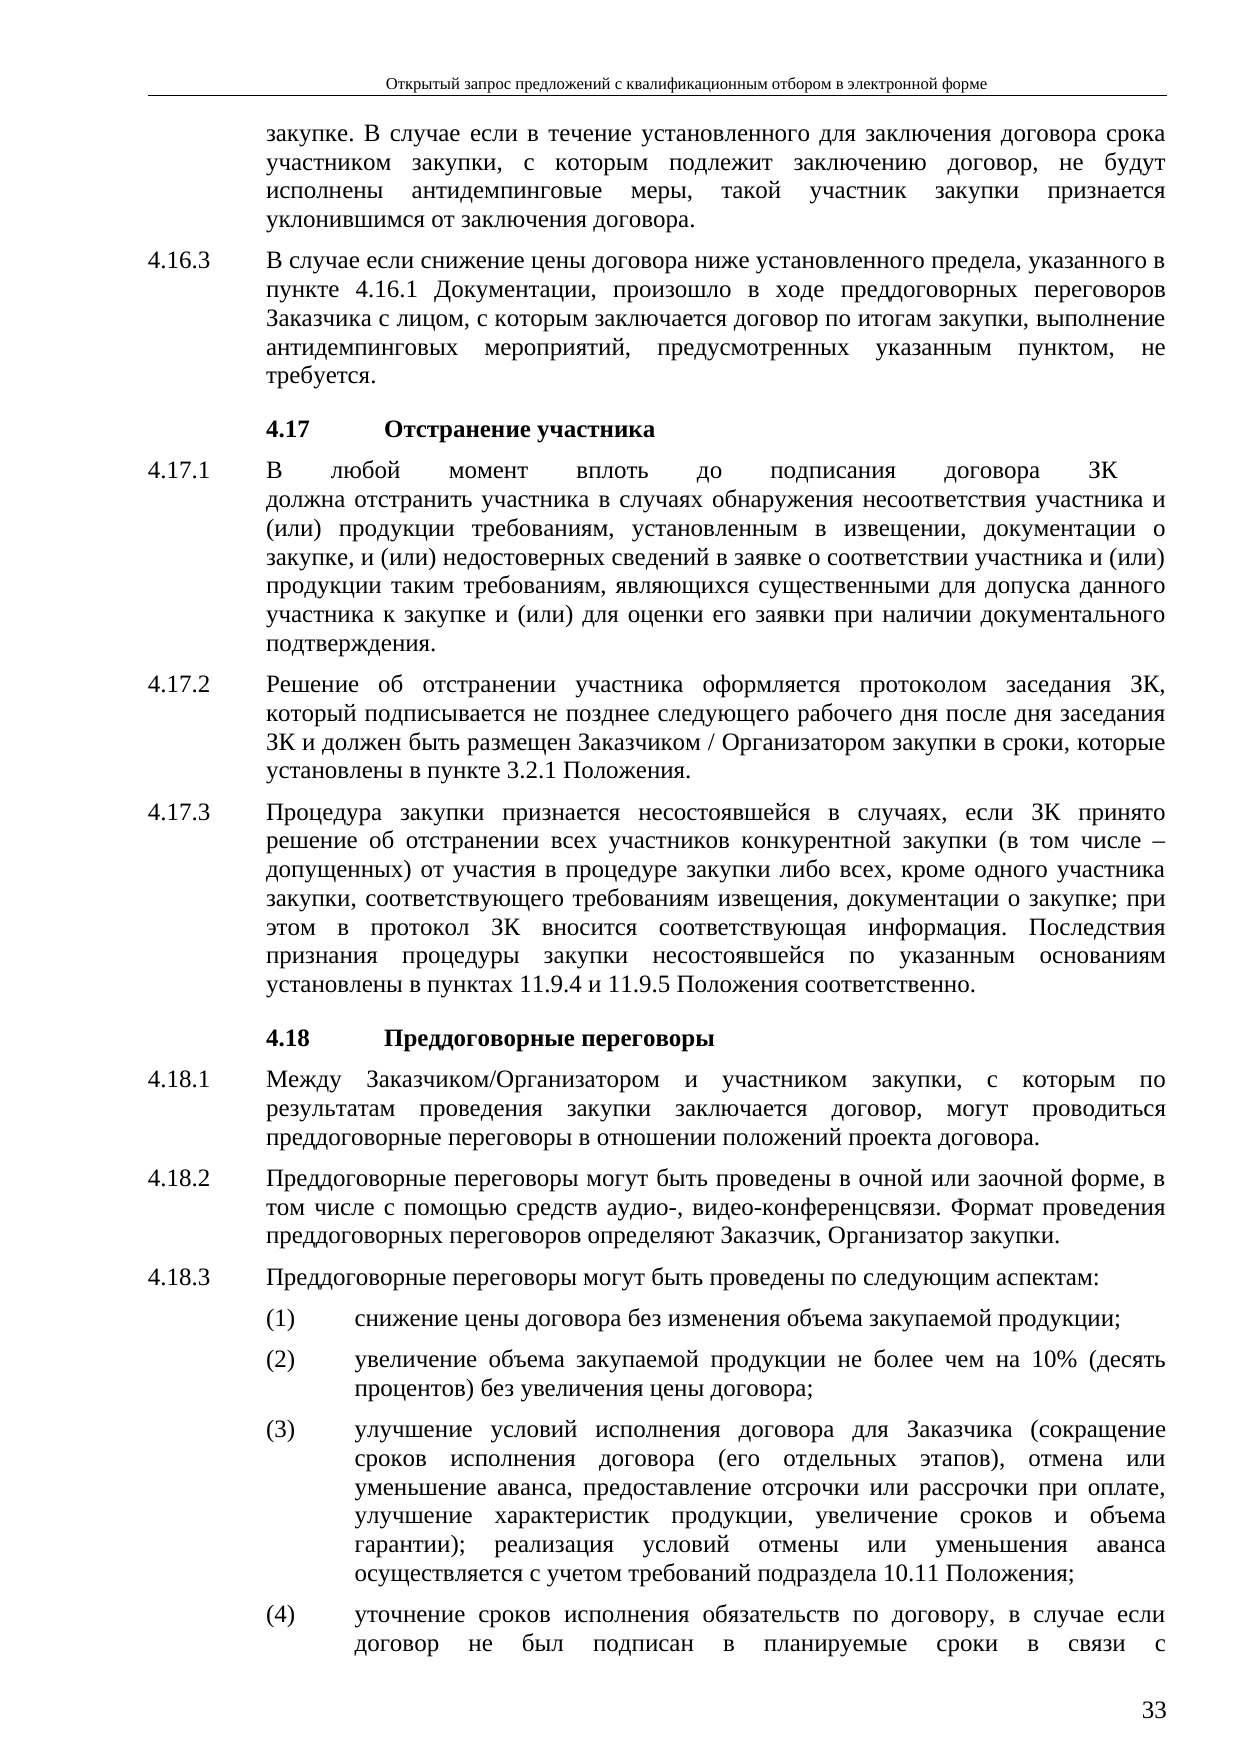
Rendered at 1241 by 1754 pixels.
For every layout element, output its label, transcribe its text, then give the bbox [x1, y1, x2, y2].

text Процедура закупки признается несостоявшейся в случаях, если ЗК принято решение об отстранении всех участников конкурентной закупки (в том числе – допущенных) от участия в процедуре закупки либо всех, кроме одного участника закупки, соответствующего требованиям извещения, документации о закупке; при этом в протокол ЗК вносится соответствующая информация. Последствия признания процедуры закупки несостоявшейся по указанным основаниям установлены в пунктах 11.9.4 и 11.9.5 Положения соответственно. [148, 797, 1167, 998]
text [148, 118, 1167, 233]
list улучшение условий исполнения договора для Заказчика (сокращение сроков исполнения договора (его отдельных этапов), отмена или уменьшение аванса, предоставление отсрочки или рассрочки при оплате, улучшение характеристик продукции, увеличение сроков и объема гарантии); реализация условий отмены или уменьшения аванса осуществляется с учетом требований подраздела 10.11 Положения; [266, 1414, 1167, 1587]
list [266, 1599, 1167, 1657]
text В любой момент вплоть до подписания договора ЗК должна отстранить участника в случаях обнаружения несоответствия участника и (или) продукции требованиям, установленным в извещении, документации о закупке, и (или) недостоверных сведений в заявке о соответствии участника и (или) продукции таким требованиям, являющихся существенными для допуска данного участника к закупке и (или) для оценки его заявки при наличии документального подтверждения. [148, 456, 1167, 657]
list Отстранение участника [266, 414, 1167, 443]
list снижение цены договора без изменения объема закупаемой продукции; [266, 1303, 1167, 1332]
list Преддоговорные переговоры [266, 1023, 1167, 1052]
text В случае если снижение цены договора ниже установленного предела, указанного в пункте 4.16.1 Документации, произошло в ходе преддоговорных переговоров Заказчика с лицом, с которым заключается договор по итогам закупки, выполнение антидемпинговых мероприятий, предусмотренных указанным пунктом, не требуется. [148, 246, 1167, 389]
text Между Заказчиком/Организатором и участником закупки, с которым по результатам проведения закупки заключается договор, могут проводиться преддоговорные переговоры в отношении положений проекта договора. [148, 1064, 1167, 1151]
text Преддоговорные переговоры могут быть проведены по следующим аспектам: [148, 1262, 1167, 1291]
text Преддоговорные переговоры могут быть проведены в очной или заочной форме, в том числе с помощью средств аудио-, видео-конференцсвязи. Формат проведения преддоговорных переговоров определяют Заказчик, Организатор закупки. [148, 1163, 1167, 1249]
text Решение об отстранении участника оформляется протоколом заседания ЗК, который подписывается не позднее следующего рабочего дня после дня заседания ЗК и должен быть размещен Заказчиком / Организатором закупки в сроки, которые установлены в пункте 3.2.1 Положения. [148, 669, 1167, 784]
list увеличение объема закупаемой продукции не более чем на 10% (десять процентов) без увеличения цены договора; [266, 1344, 1167, 1402]
